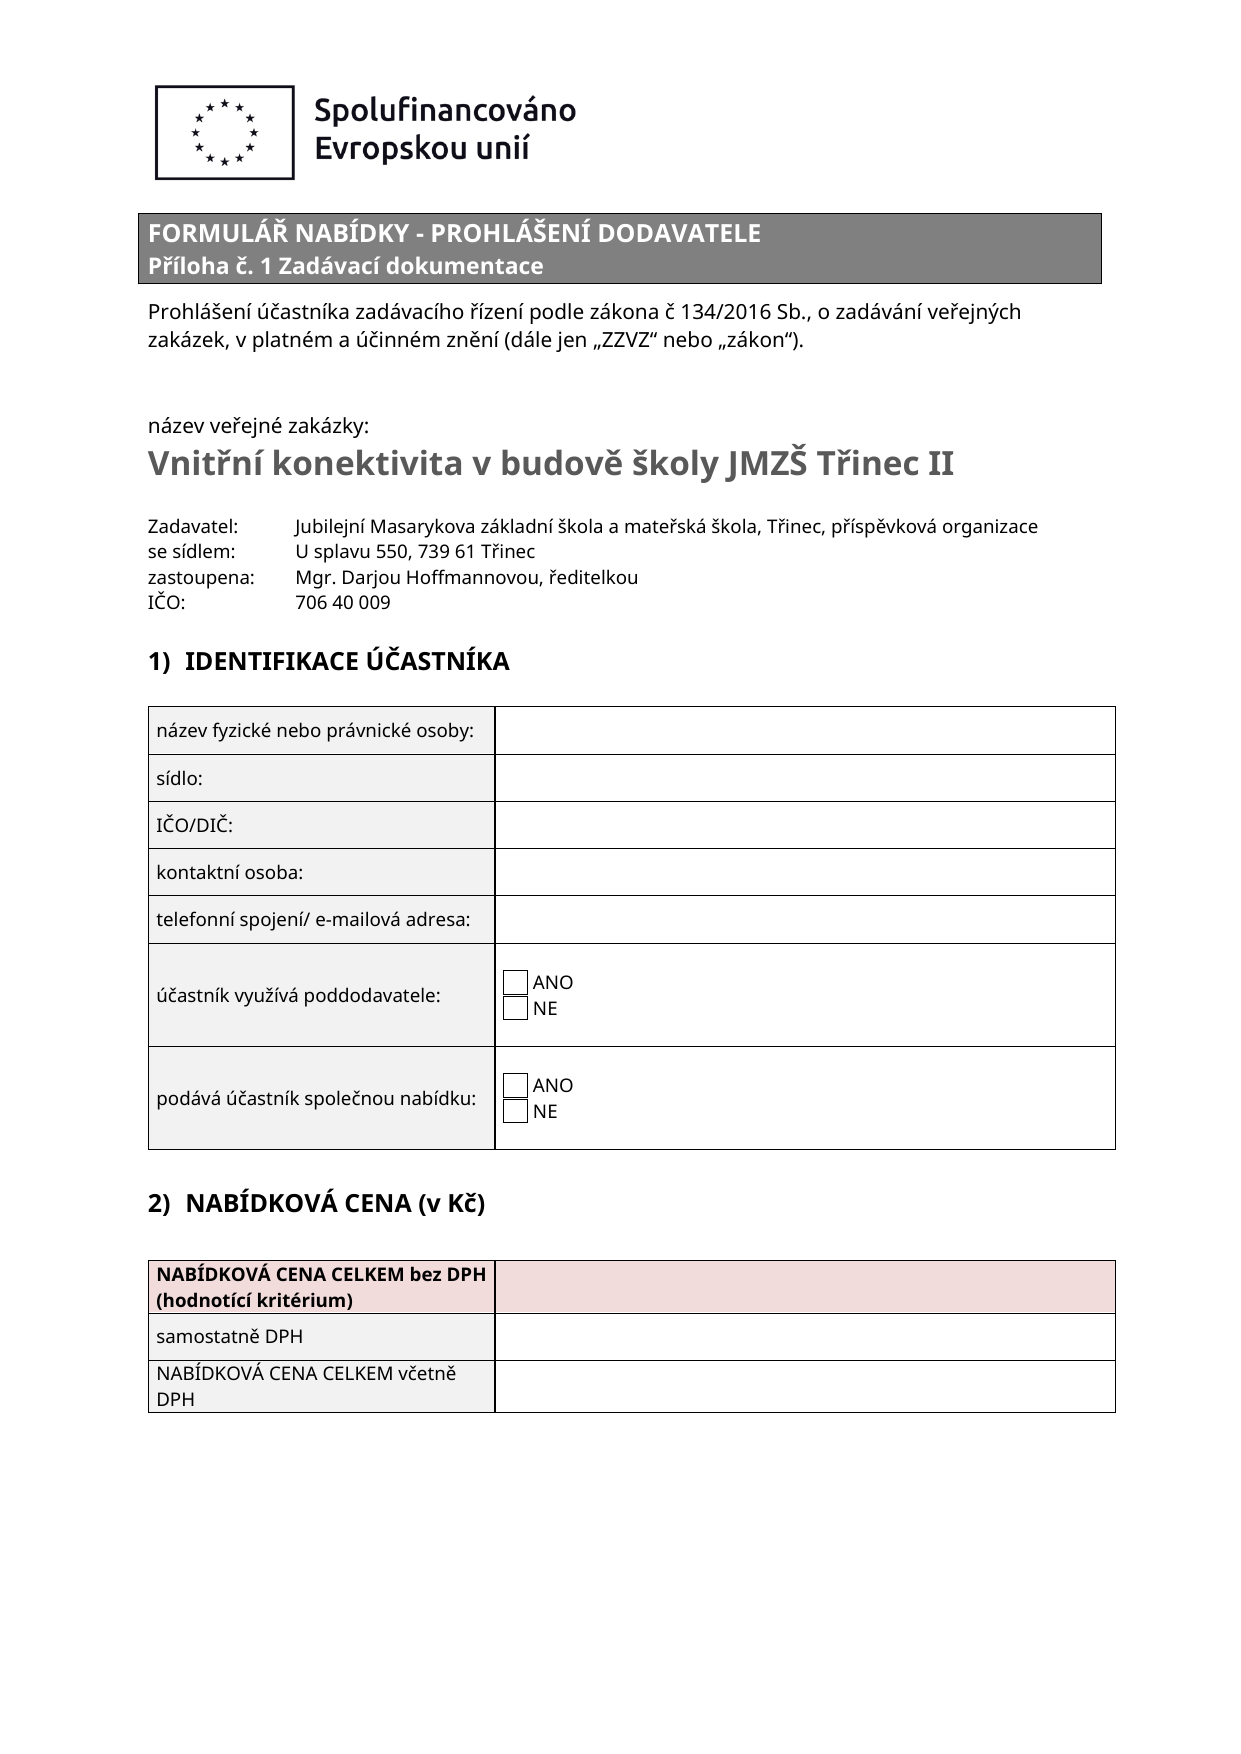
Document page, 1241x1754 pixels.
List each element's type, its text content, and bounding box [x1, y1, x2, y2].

table_header [496, 1261, 1115, 1312]
text název veřejné zakázky: [148, 411, 1093, 439]
table_header NABÍDKOVÁ CENA CELKEM bez DPH (hodnotící kritérium) [149, 1261, 494, 1312]
text Příloha č. 1 Zadávací dokumentace [139, 247, 1101, 283]
text FORMULÁŘ NABÍDKY - PROHLÁŠENÍ DODAVATELE [139, 214, 1101, 247]
table_cell [496, 755, 1115, 801]
subtitle NABÍDKOVÁ CENA (v Kč) [148, 1185, 485, 1219]
subtitle identifikace účastníka [148, 644, 510, 678]
table_cell samostatně DPH [149, 1314, 494, 1360]
table_cell sídlo: [149, 755, 494, 801]
text Zadavatel: Jubilejní Masarykova základní škola a mateřská škola, Třinec, příspěvková organizace [148, 513, 1093, 539]
table_cell [496, 1361, 1115, 1412]
table_header [496, 707, 1115, 753]
table_cell [496, 1314, 1115, 1360]
table_cell účastník využívá poddodavatele: [149, 944, 494, 1046]
table_cell ANO NE [496, 1047, 1115, 1149]
table_cell IČO/DIČ: [149, 802, 494, 848]
table_cell NABÍDKOVÁ CENA CELKEM včetně DPH [149, 1361, 494, 1412]
table_cell [496, 802, 1115, 848]
text Prohlášení účastníka zadávacího řízení podle zákona č 134/2016 Sb., o zadávání veřejných zakázek, v platném a účinném znění (dále jen „ZZVZ“ nebo „zákon“). [148, 297, 1093, 354]
table_cell [496, 849, 1115, 895]
table_cell [496, 896, 1115, 943]
table_header název fyzické nebo právnické osoby: [149, 707, 494, 753]
picture [147, 73, 593, 189]
table_cell podává účastník společnou nabídku: [149, 1047, 494, 1149]
text zastoupena: Mgr. Darjou Hoffmannovou, ředitelkou [148, 564, 1093, 590]
table_cell telefonní spojení/ e-mailová adresa: [149, 896, 494, 943]
text IČO: 706 40 009 [148, 590, 1093, 615]
table_cell kontaktní osoba: [149, 849, 494, 895]
text se sídlem: U splavu 550, 739 61 Třinec [148, 539, 1093, 564]
text Vnitřní konektivita v budově školy JMZŠ Třinec II [148, 439, 1093, 485]
table_cell ANO NE [496, 944, 1115, 1046]
